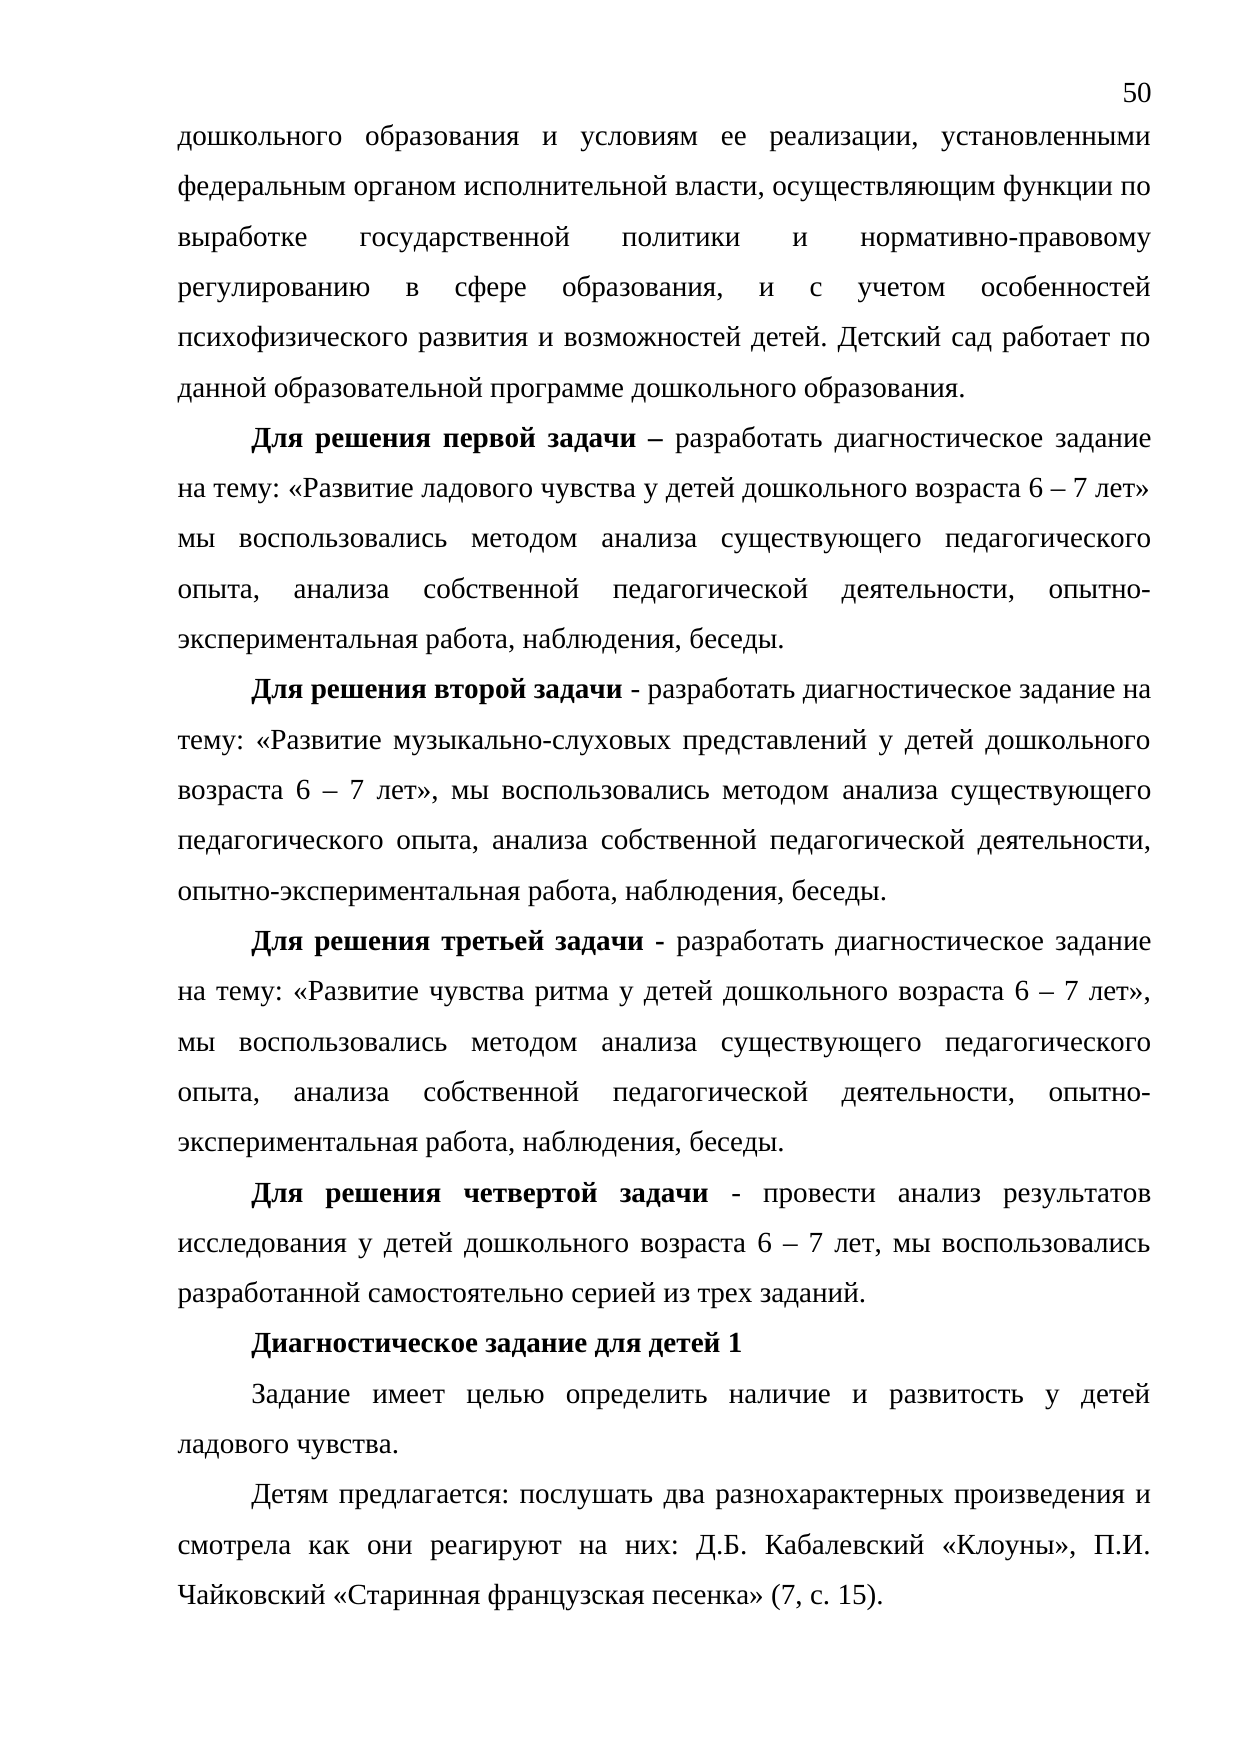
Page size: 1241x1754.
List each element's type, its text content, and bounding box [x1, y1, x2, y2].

text Для решения второй задачи - разработать диагностическое задание на тему: «Развитие музыкально-слуховых представлений у детей дошкольного возраста 6 – 7 лет», мы воспользовались методом анализа существующего педагогического опыта, анализа собственной педагогической деятельности, опытно-экспериментальная работа, наблюдения, беседы. [177, 672, 1152, 906]
text Детям предлагается: послушать два разнохарактерных произведения и смотрела как они реагируют на них: Д.Б. Кабалевский «Клоуны», П.И. Чайковский «Старинная французская песенка» (7, с. 15). [177, 1477, 1152, 1611]
text Для решения третьей задачи - разработать диагностическое задание на тему: «Развитие чувства ритма у детей дошкольного возраста 6 – 7 лет», мы воспользовались методом анализа существующего педагогического опыта, анализа собственной педагогической деятельности, опытно-экспериментальная работа, наблюдения, беседы. [177, 923, 1152, 1158]
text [177, 118, 1152, 403]
text Для решения четвертой задачи - провести анализ результатов исследования у детей дошкольного возраста 6 – 7 лет, мы воспользовались разработанной самостоятельно серией из трех заданий. [177, 1175, 1152, 1309]
text Диагностическое задание для детей 1 [177, 1326, 1152, 1359]
text Задание имеет целью определить наличие и развитость у детей ладового чувства. [177, 1376, 1152, 1460]
text Для решения первой задачи – разработать диагностическое задание на тему: «Развитие ладового чувства у детей дошкольного возраста 6 – 7 лет» мы воспользовались методом анализа существующего педагогического опыта, анализа собственной педагогической деятельности, опытно-экспериментальная работа, наблюдения, беседы. [177, 420, 1152, 655]
